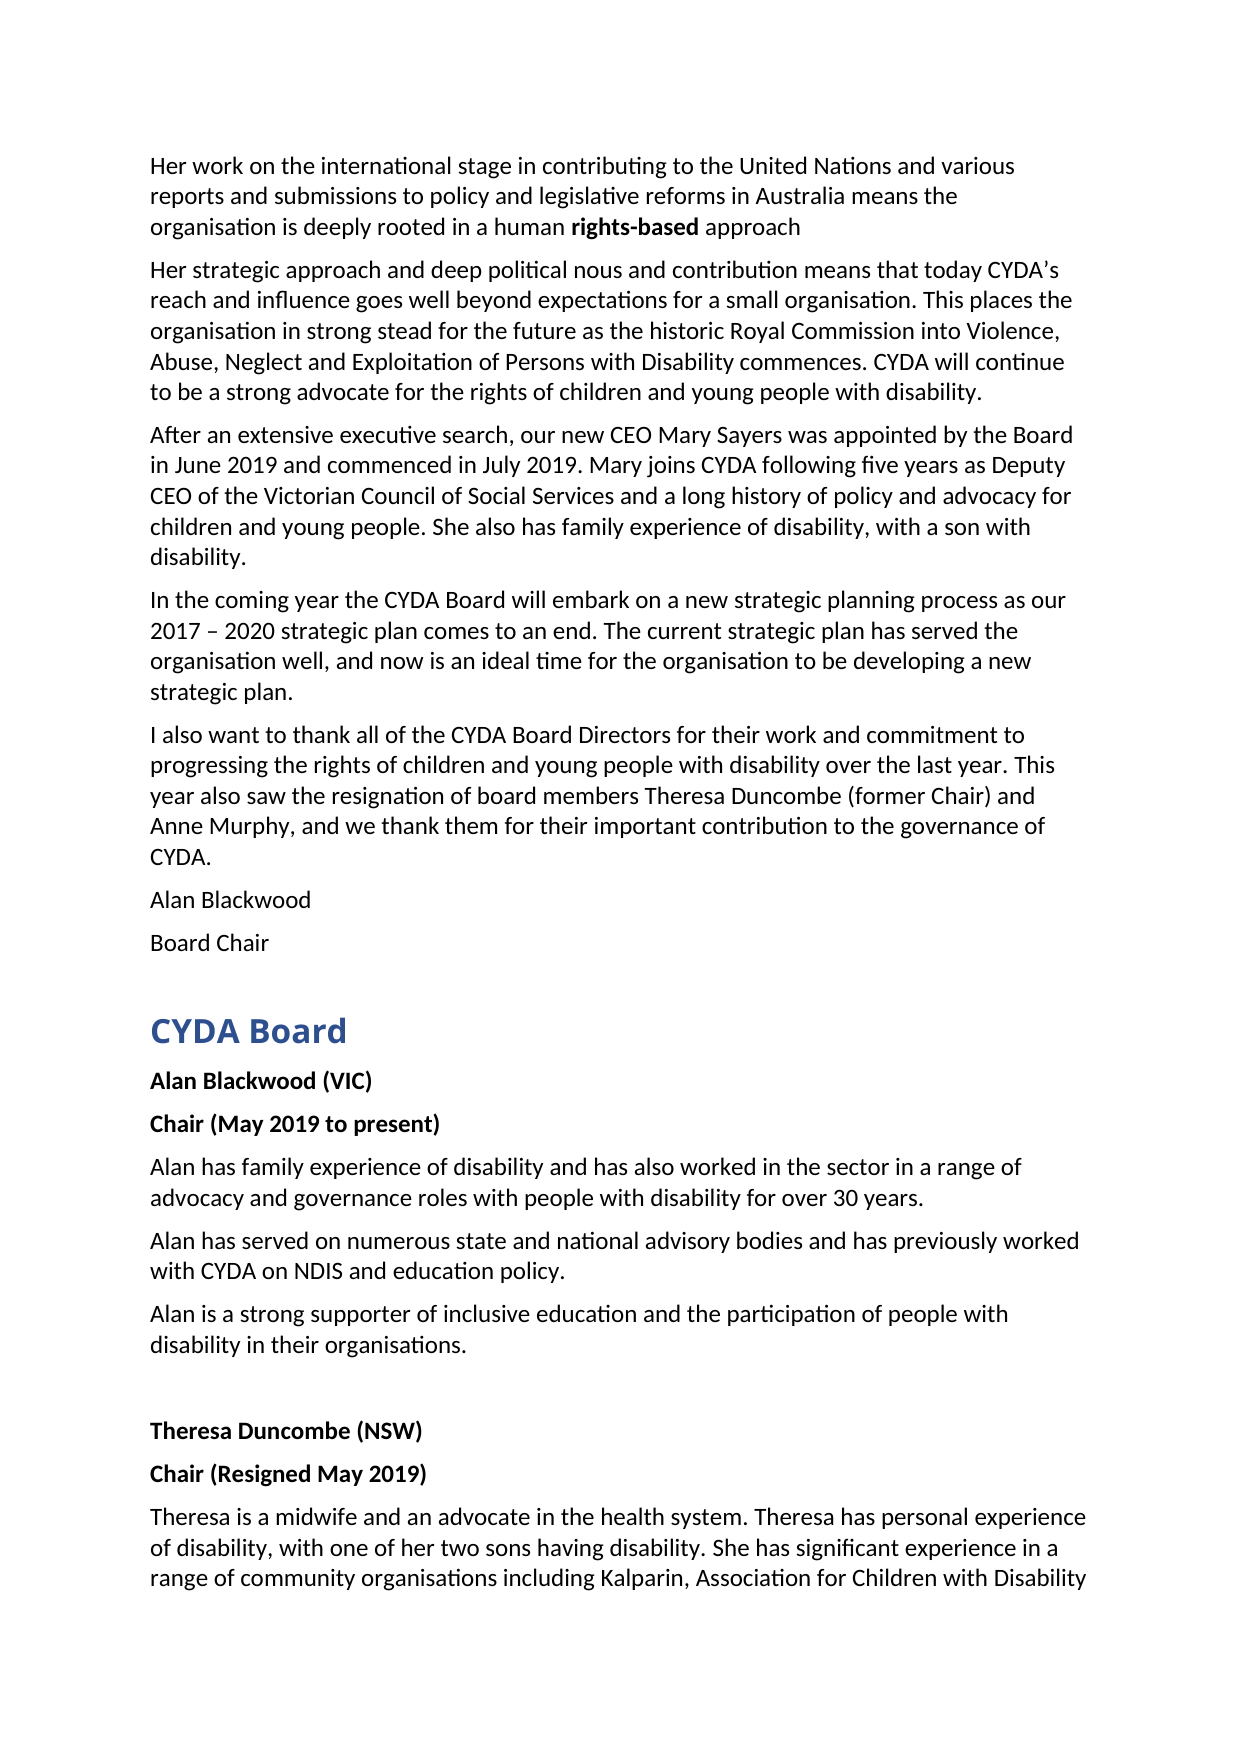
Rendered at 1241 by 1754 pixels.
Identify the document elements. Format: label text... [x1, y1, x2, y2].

text After an extensive executive search, our new CEO Mary Sayers was appointed by the Board in June 2019 and commenced in July 2019. Mary joins CYDA following five years as Deputy CEO of the Victorian Council of Social Services and a long history of policy and advocacy for children and young people. She also has family experience of disability, with a son with disability. [150, 419, 1090, 572]
text Her strategic approach and deep political nous and contribution means that today CYDA’s reach and influence goes well beyond expectations for a small organisation. This places the organisation in strong stead for the future as the historic Royal Commission into Violence, Abuse, Neglect and Exploitation of Persons with Disability commences. CYDA will continue to be a strong advocate for the rights of children and young people with disability. [150, 254, 1090, 407]
text Alan has served on numerous state and national advisory bodies and has previously worked with CYDA on NDIS and education policy. [150, 1225, 1090, 1286]
text Chair (Resigned May 2019) [150, 1458, 1090, 1489]
subtitle CYDA Board [150, 1007, 1090, 1053]
text I also want to thank all of the CYDA Board Directors for their work and commitment to progressing the rights of children and young people with disability over the last year. This year also saw the resignation of board members Theresa Duncombe (former Chair) and Anne Murphy, and we thank them for their important contribution to the governance of CYDA. [150, 719, 1090, 871]
text Alan has family experience of disability and has also worked in the sector in a range of advocacy and governance roles with people with disability for over 30 years. [150, 1151, 1090, 1212]
text Her work on the international stage in contributing to the United Nations and various reports and submissions to policy and legislative reforms in Australia means the organisation is deeply rooted in a human rights-based approach [150, 150, 1090, 242]
text Alan Blackwood (VIC) [150, 1065, 1090, 1096]
text Alan Blackwood [150, 884, 1090, 914]
text Theresa Duncombe (NSW) [150, 1415, 1090, 1446]
text Board Chair [150, 927, 1090, 957]
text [150, 1501, 1090, 1593]
text In the coming year the CYDA Board will embark on a new strategic planning process as our 2017 – 2020 strategic plan comes to an end. The current strategic plan has served the organisation well, and now is an ideal time for the organisation to be developing a new strategic plan. [150, 584, 1090, 706]
text Chair (May 2019 to present) [150, 1108, 1090, 1139]
text Alan is a strong supporter of inclusive education and the participation of people with disability in their organisations. [150, 1298, 1090, 1359]
